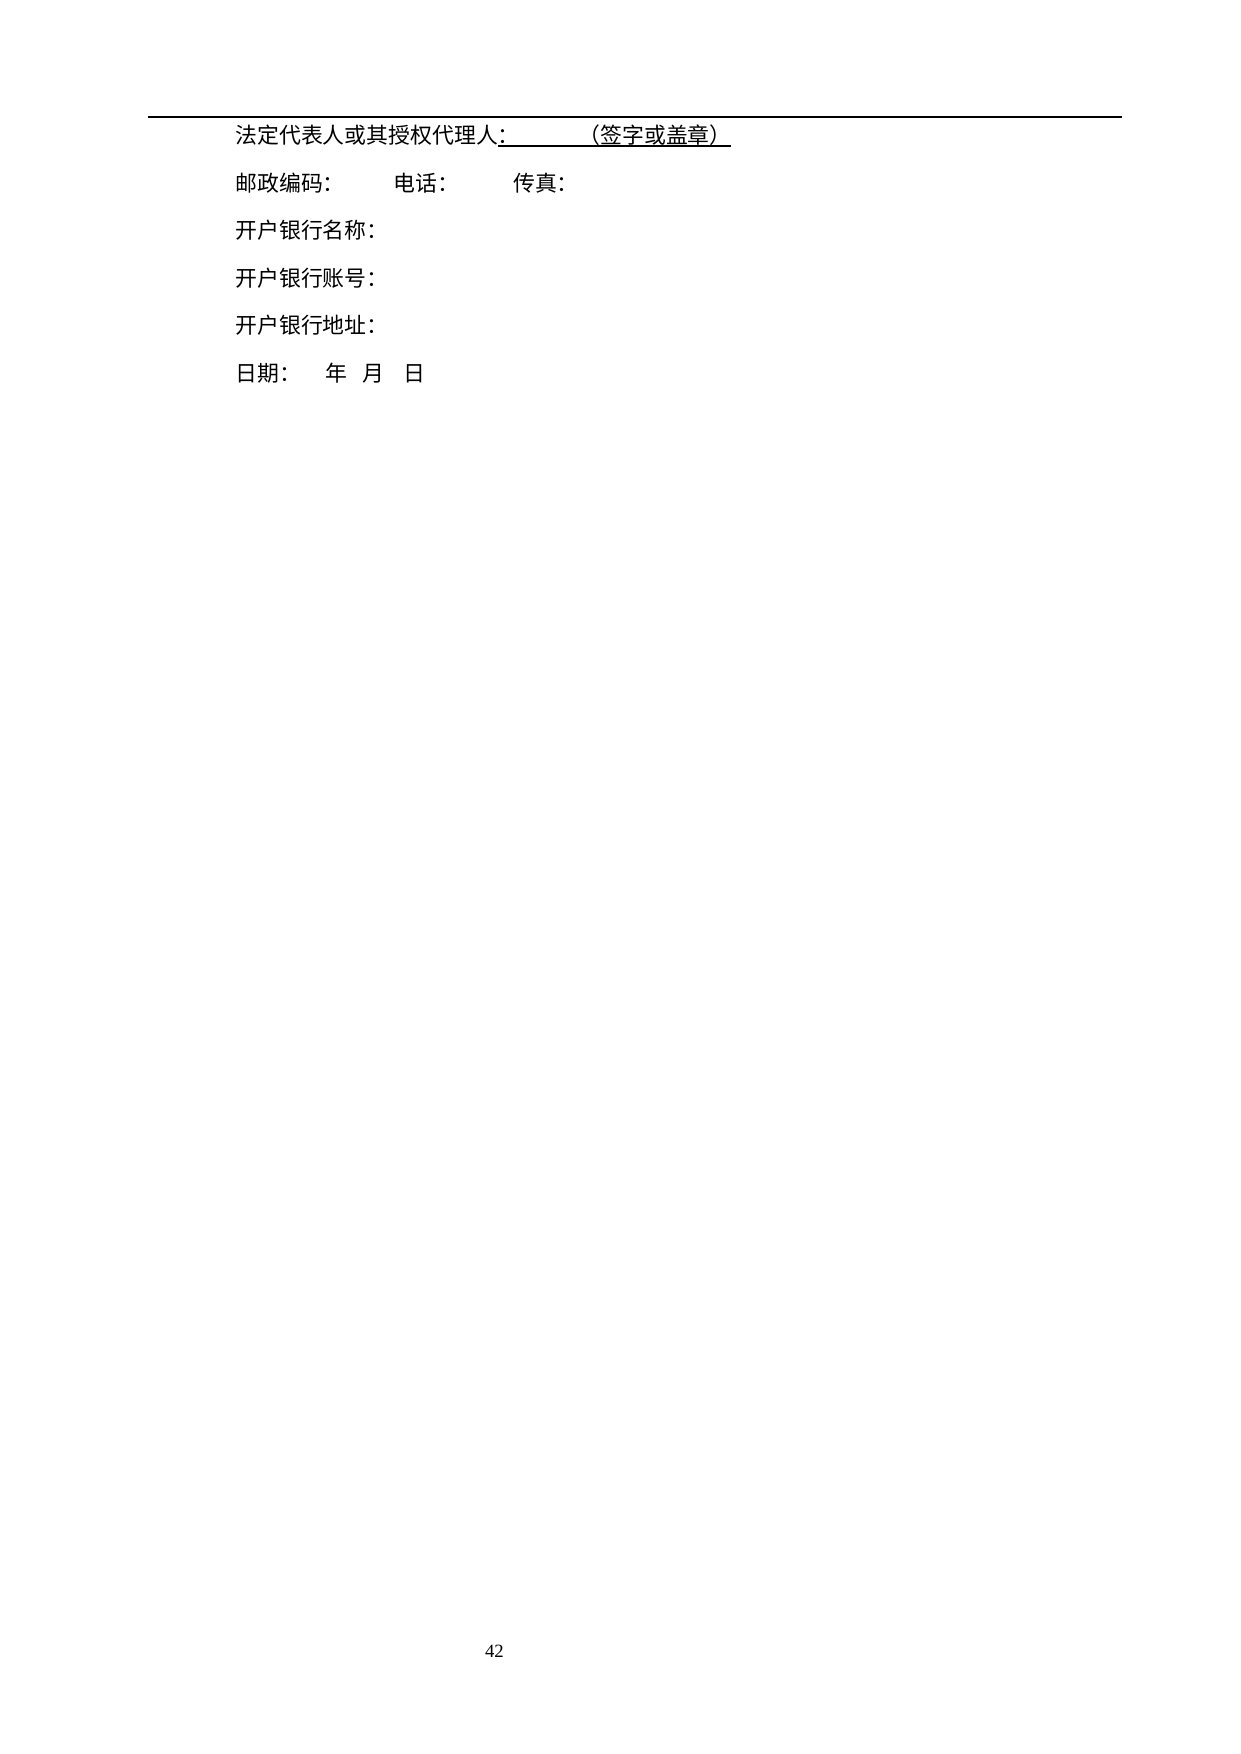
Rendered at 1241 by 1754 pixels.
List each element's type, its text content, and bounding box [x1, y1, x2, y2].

text 开户银行名称： [148, 213, 1122, 245]
text 日期： 年 月 日 [148, 356, 1122, 387]
text 法定代表人或其授权代理人： （签字或盖章） [148, 118, 1122, 150]
text 邮政编码： 电话： 传真： [148, 166, 1122, 197]
text 开户银行账号： [148, 261, 1122, 292]
text 开户银行地址： [148, 308, 1122, 340]
